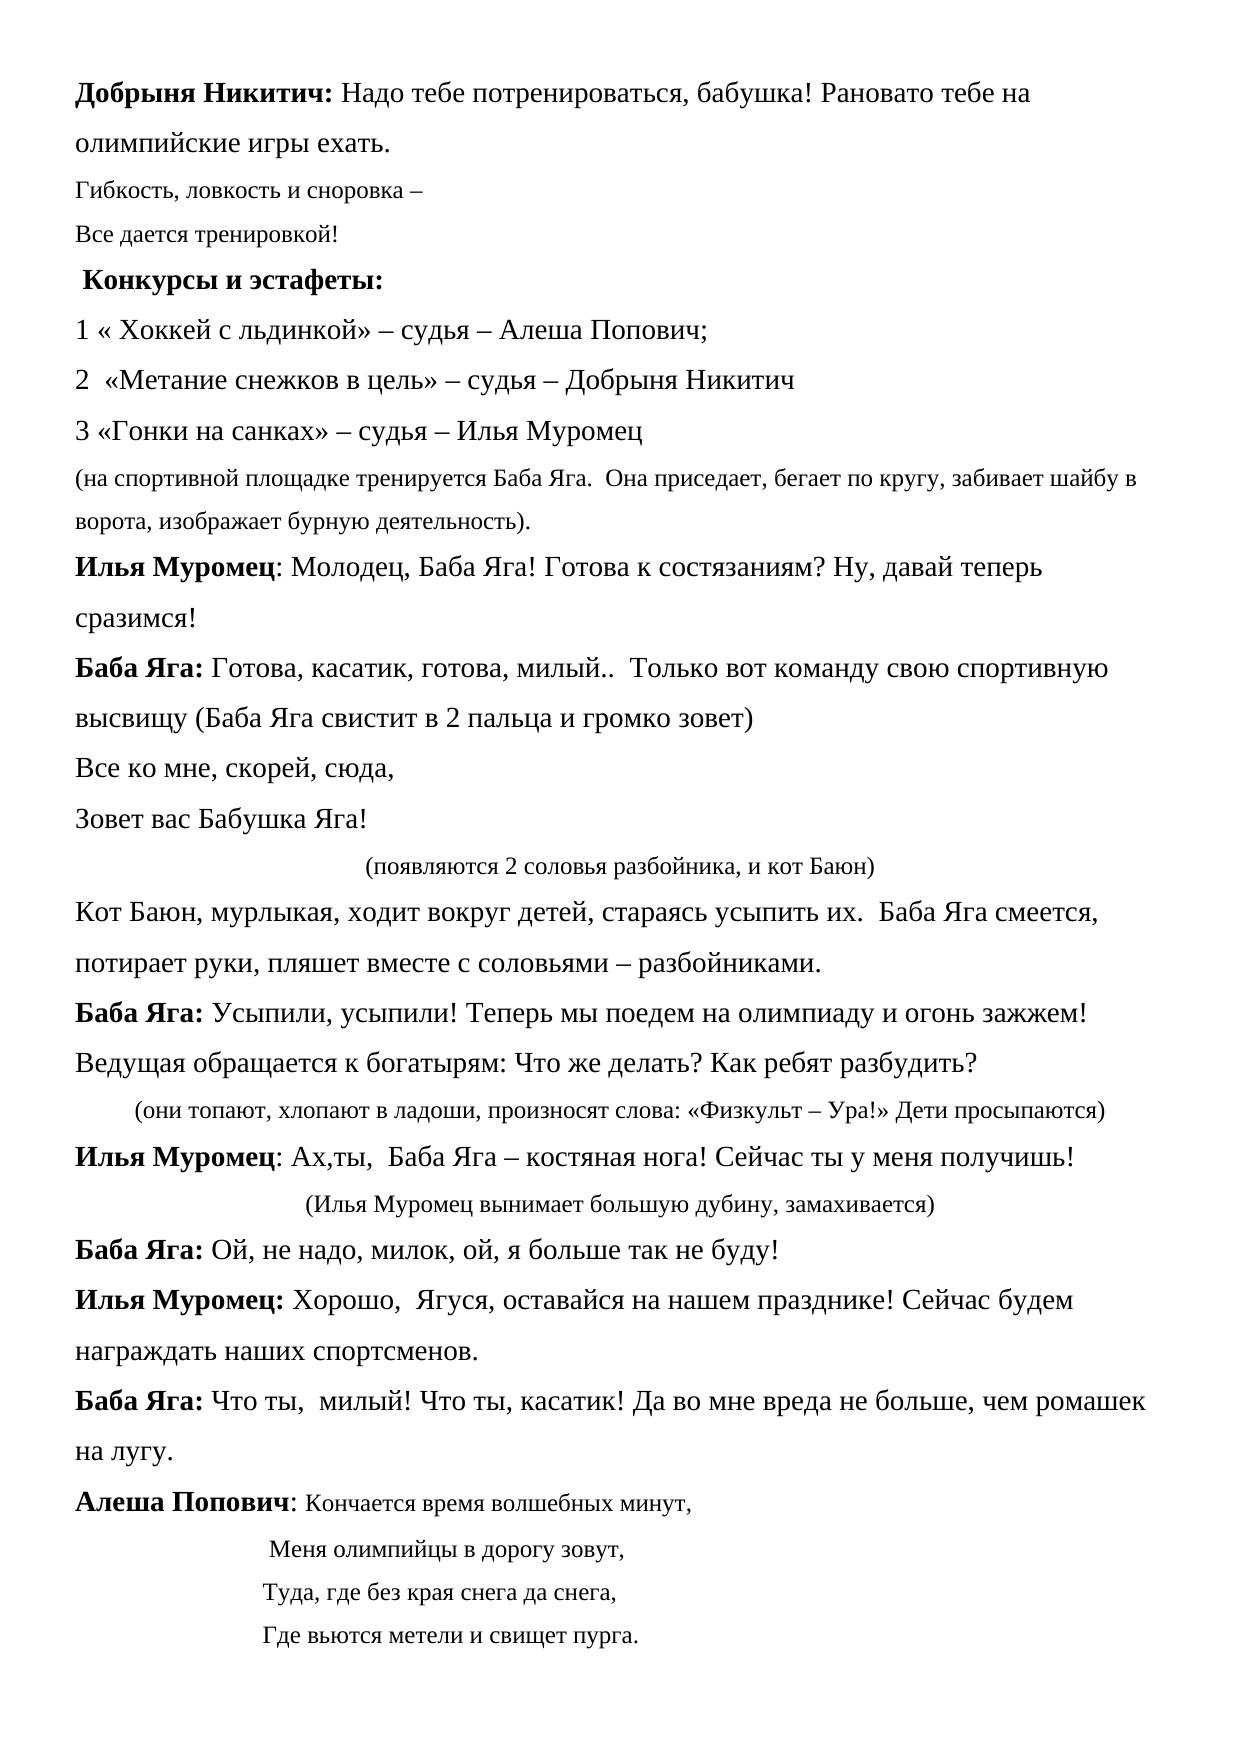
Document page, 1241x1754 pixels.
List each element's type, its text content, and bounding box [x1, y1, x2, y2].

text Ведущая обращается к богатырям: Что же делать? Как ребят разбудить? [75, 1045, 1165, 1079]
text Все дается тренировкой! [75, 219, 1165, 247]
text Кот Баюн, мурлыкая, ходит вокруг детей, стараясь усыпить их. Баба Яга смеется, потирает руки, пляшет вместе с соловьями – разбойниками. [75, 894, 1165, 978]
text Добрыня Никитич: Надо тебе потренироваться, бабушка! Рановато тебе на олимпийские игры ехать. [75, 75, 1165, 159]
text 1 « Хоккей с льдинкой» – судья – Алеша Попович; [75, 312, 1165, 346]
text Туда, где без края снега да снега, [75, 1577, 1165, 1606]
text 2 «Метание снежков в цель» – судья – Добрыня Никитич [75, 362, 1165, 396]
text Зовет вас Бабушка Яга! [75, 801, 1165, 834]
text Илья Муромец: Молодец, Баба Яга! Готова к состязаниям? Ну, давай теперь сразимся! [75, 549, 1165, 633]
text Баба Яга: Что ты, милый! Что ты, касатик! Да во мне вреда не больше, чем ромашек на лугу. [75, 1383, 1165, 1467]
text Гибкость, ловкость и сноровка – [75, 176, 1165, 204]
text Баба Яга: Готова, касатик, готова, милый.. Только вот команду свою спортивную высвищу (Баба Яга свистит в 2 пальца и громко зовет) [75, 650, 1165, 734]
text Илья Муромец: Ах,ты, Баба Яга – костяная нога! Сейчас ты у меня получишь! [75, 1139, 1165, 1172]
text Алеша Попович: Кончается время волшебных минут, [75, 1484, 1165, 1517]
text (на спортивной площадке тренируется Баба Яга. Она приседает, бегает по кругу, забивает шайбу в ворота, изображает бурную деятельность). [75, 463, 1165, 535]
text Илья Муромец: Хорошо, Ягуся, оставайся на нашем празднике! Сейчас будем награждать наших спортсменов. [75, 1282, 1165, 1366]
text (они топают, хлопают в ладоши, произносят слова: «Физкульт – Ура!» Дети просыпаются) [75, 1096, 1165, 1124]
text 3 «Гонки на санках» – судья – Илья Муромец [75, 413, 1165, 446]
text Баба Яга: Усыпили, усыпили! Теперь мы поедем на олимпиаду и огонь зажжем! [75, 995, 1165, 1028]
text Меня олимпийцы в дорогу зовут, [75, 1534, 1165, 1563]
text Баба Яга: Ой, не надо, милок, ой, я больше так не буду! [75, 1232, 1165, 1266]
text Где вьются метели и свищет пурга. [75, 1620, 1165, 1649]
text (появляются 2 соловья разбойника, и кот Баюн) [75, 851, 1165, 880]
text (Илья Муромец вынимает большую дубину, замахивается) [75, 1189, 1165, 1218]
text Конкурсы и эстафеты: [75, 262, 1165, 295]
text Все ко мне, скорей, сюда, [75, 751, 1165, 784]
